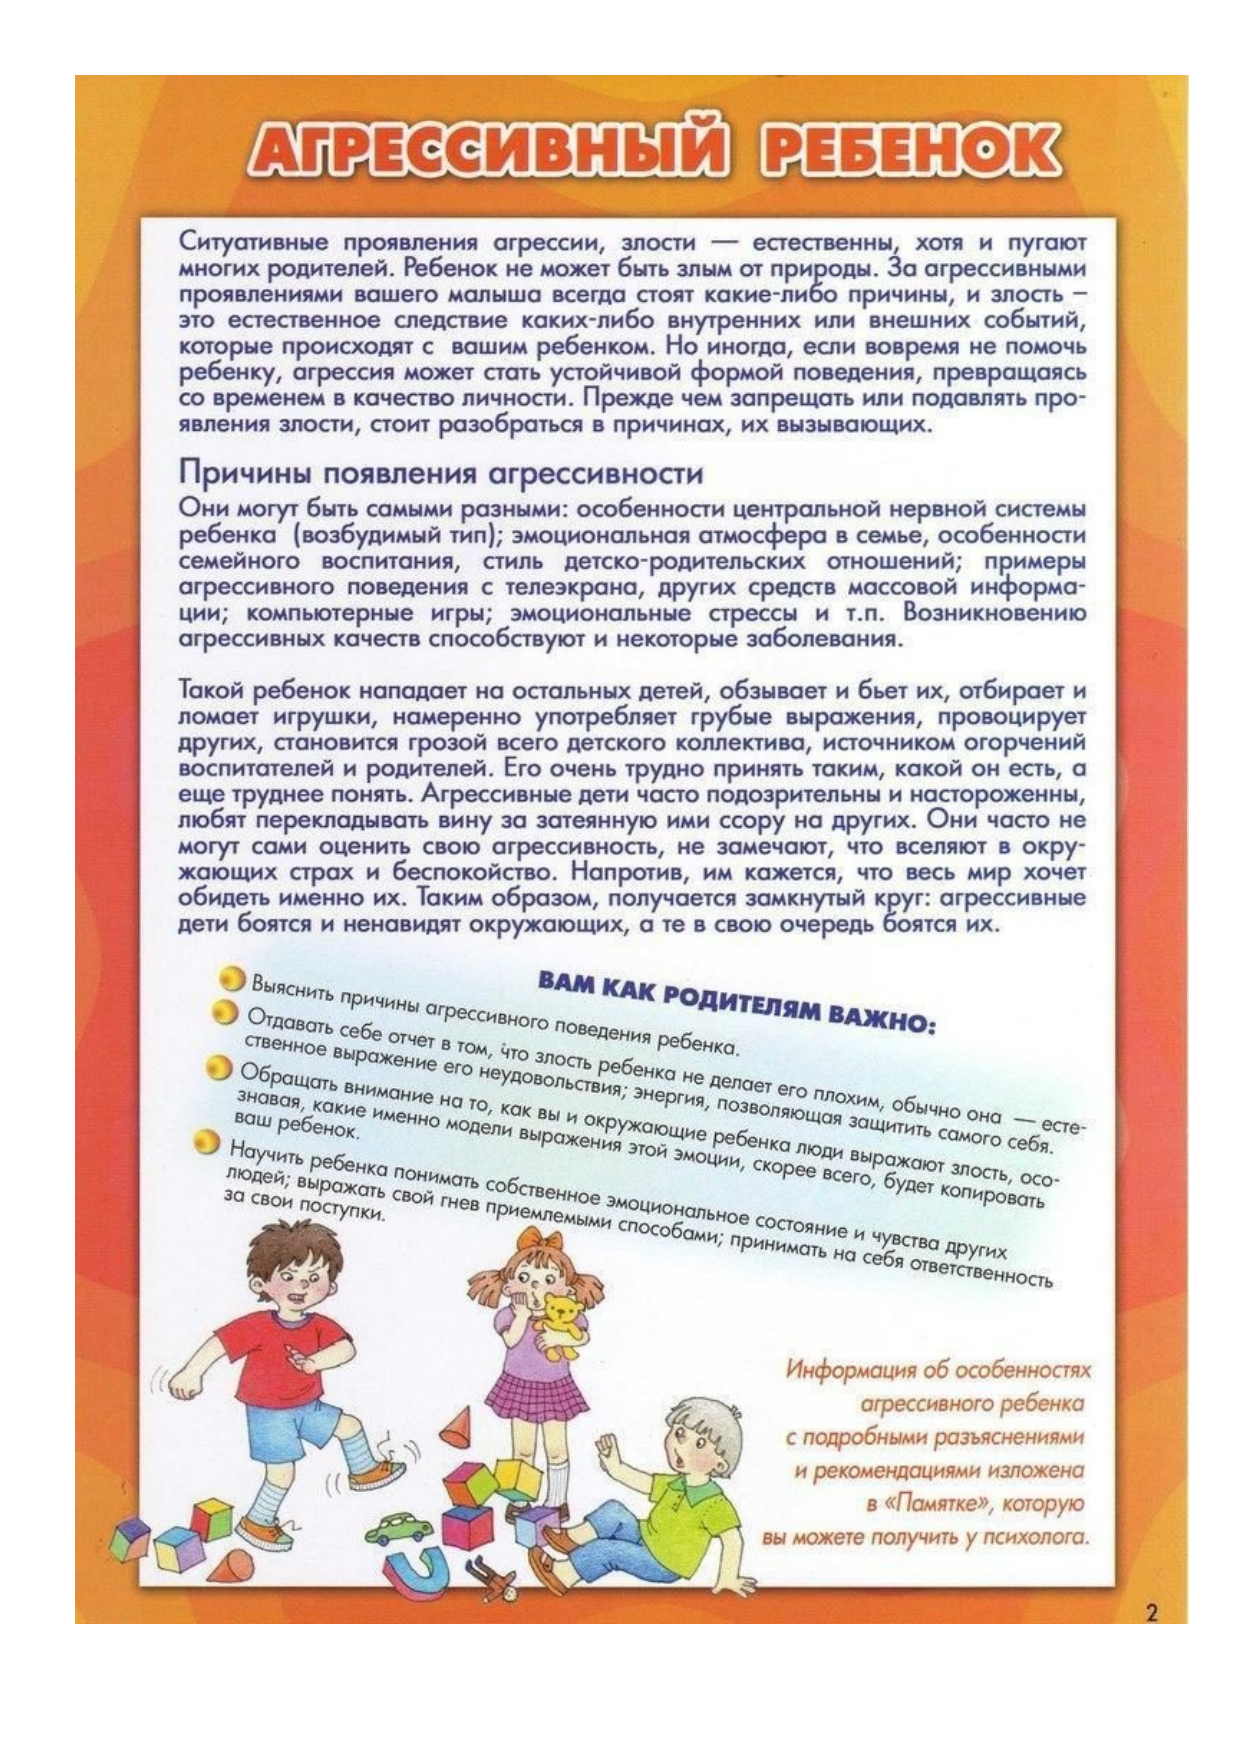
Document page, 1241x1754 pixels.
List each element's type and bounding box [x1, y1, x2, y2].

picture [75, 75, 1189, 1624]
